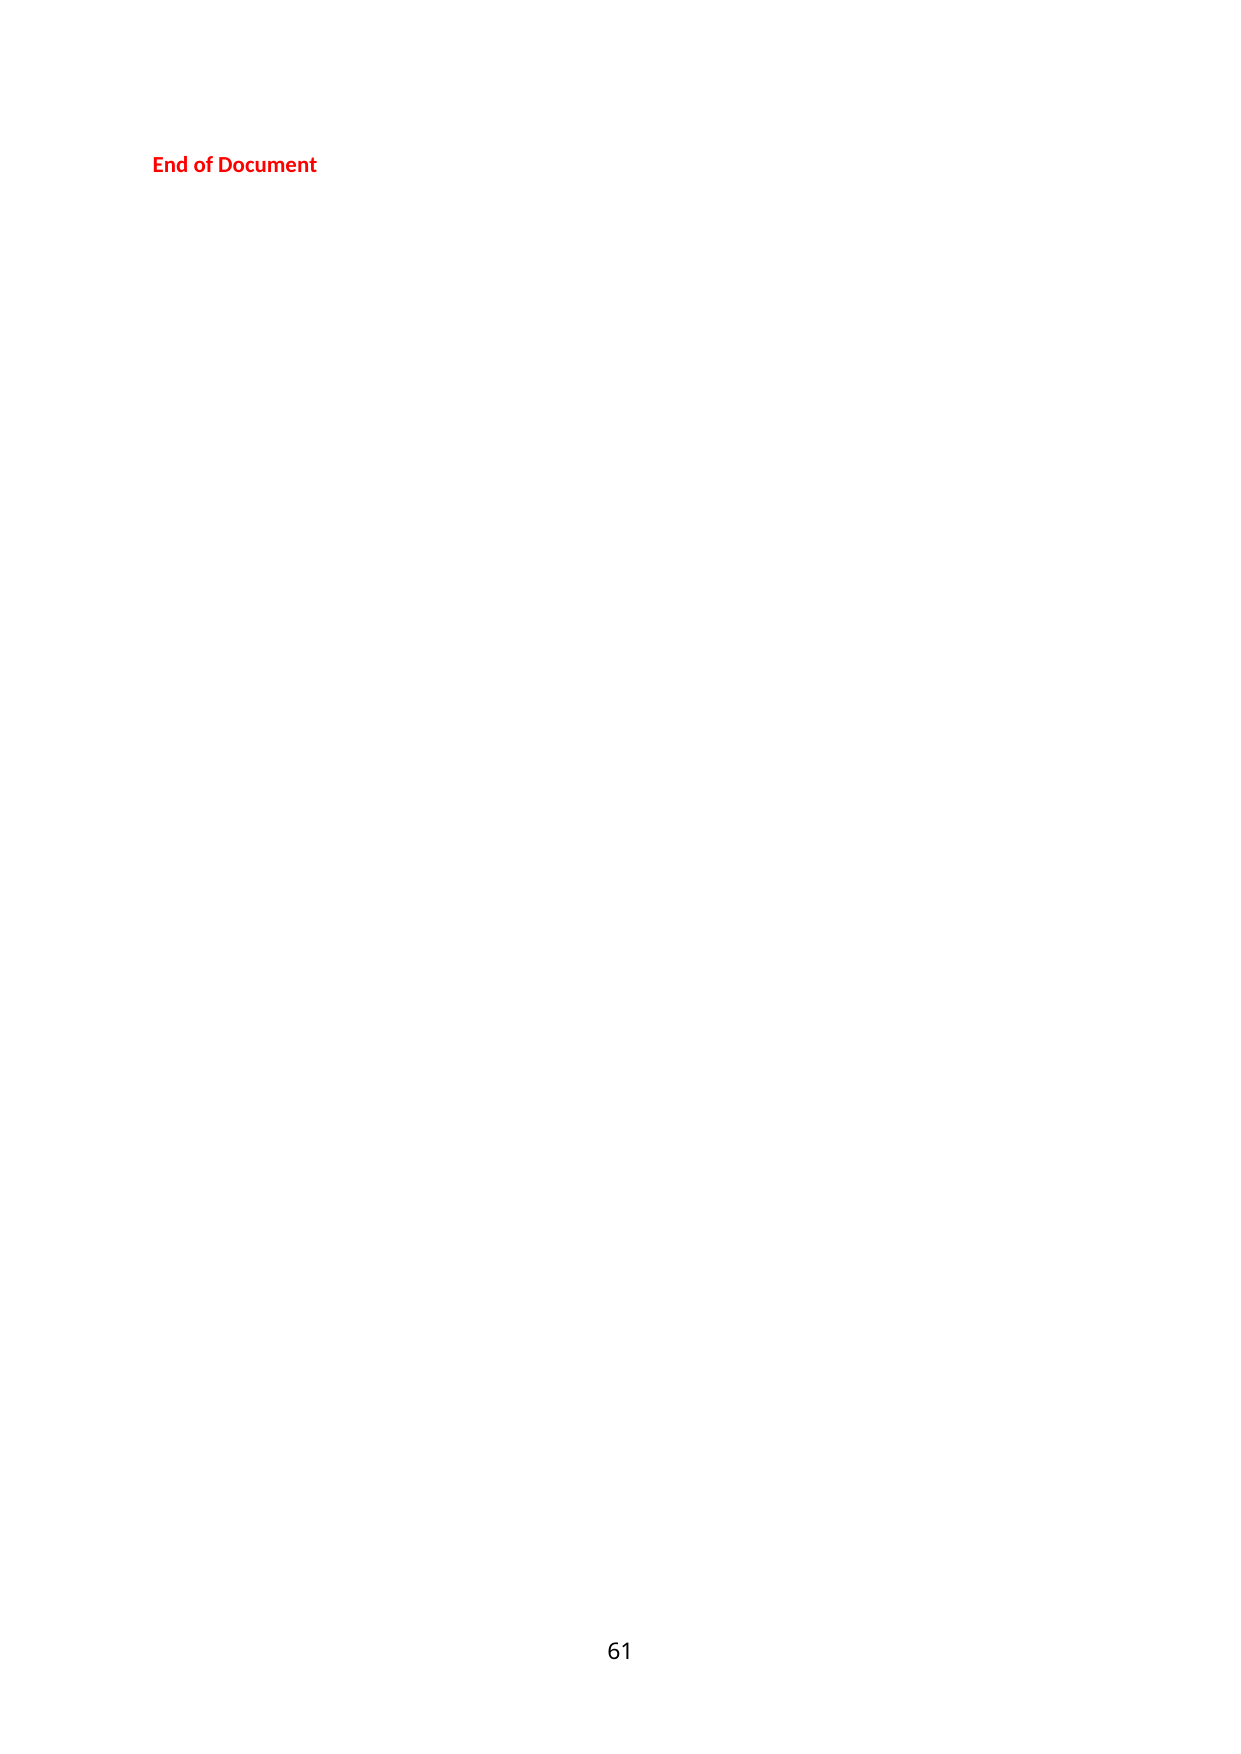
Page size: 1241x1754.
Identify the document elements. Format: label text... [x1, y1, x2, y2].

text End of Document [152, 150, 1090, 178]
